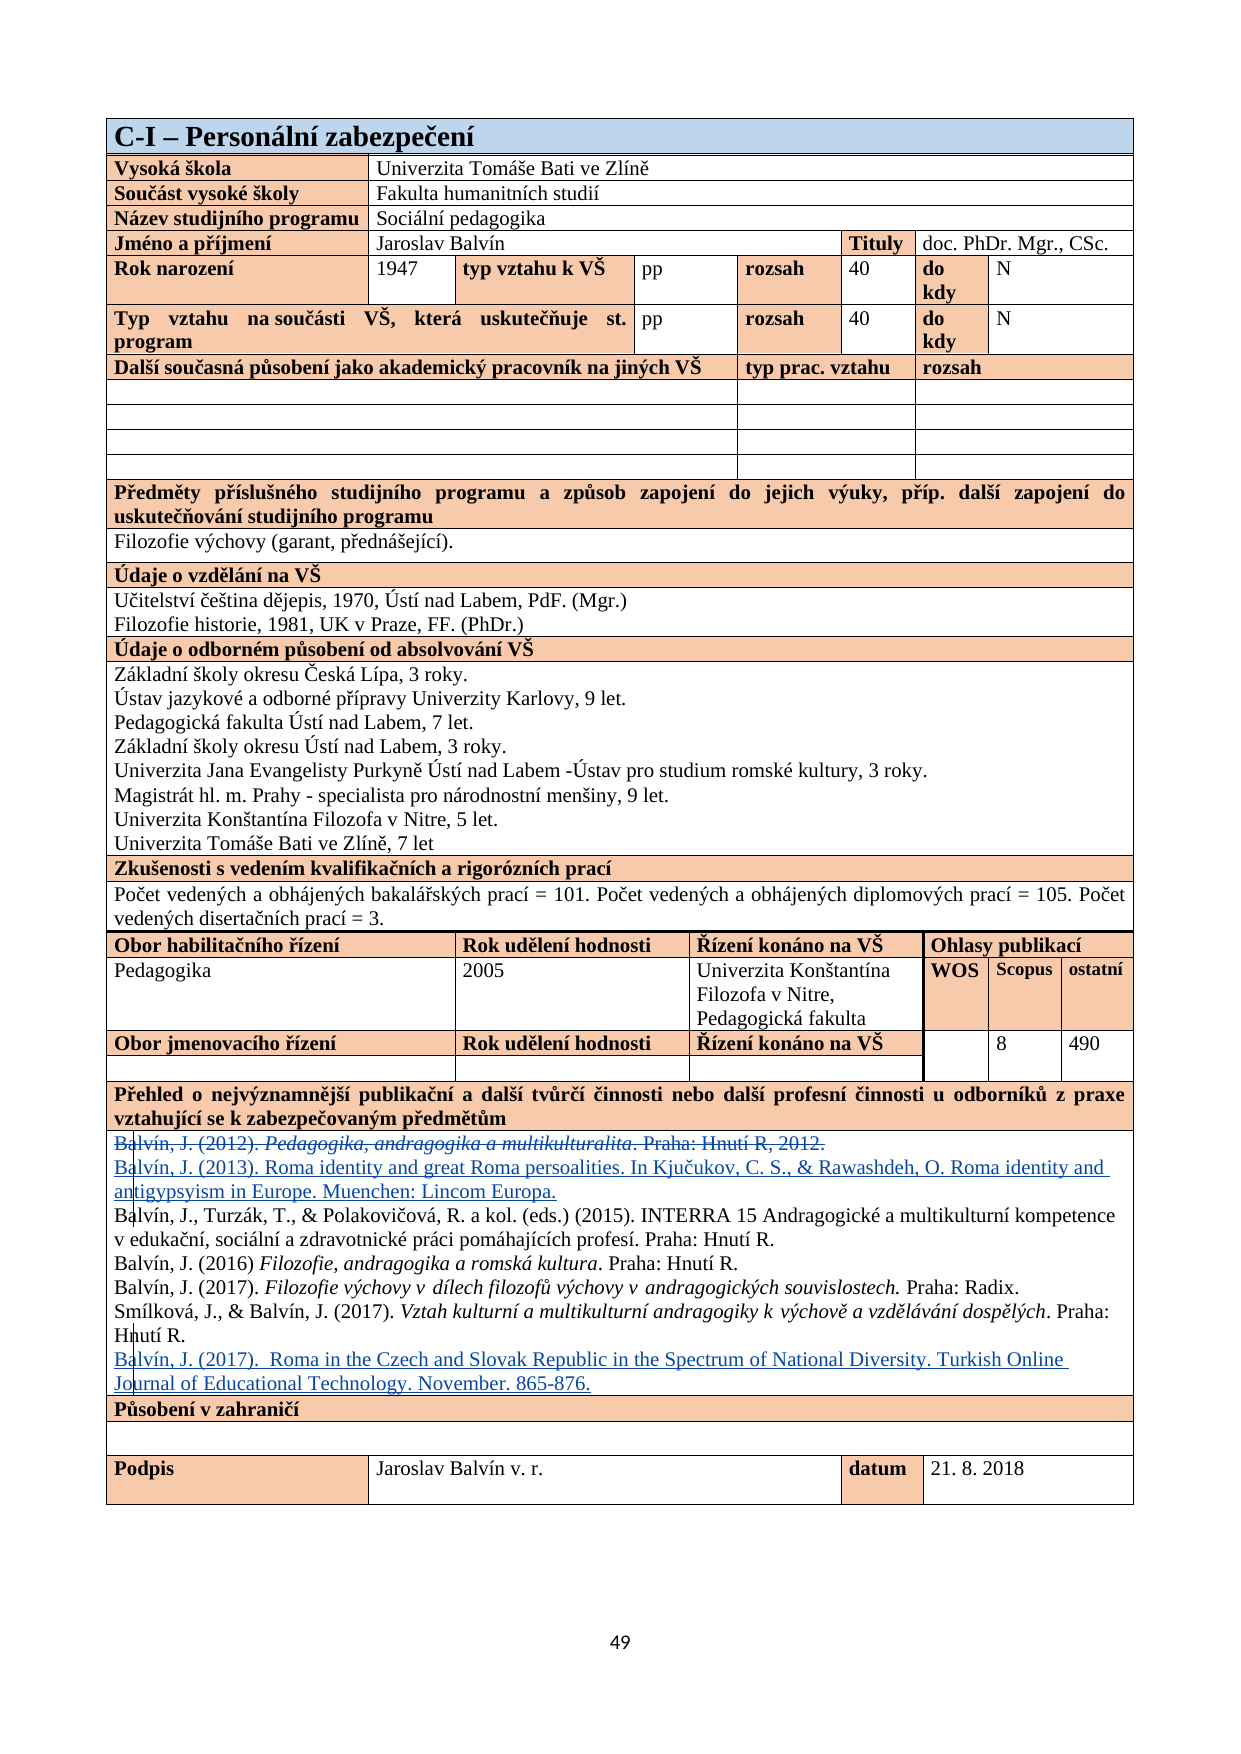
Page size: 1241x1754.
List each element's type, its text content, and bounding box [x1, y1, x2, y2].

table_cell doc. PhDr. Mgr., CSc. [916, 231, 1133, 255]
table_cell Sociální pedagogika [369, 206, 1133, 230]
table_cell 8 [989, 1031, 1061, 1081]
table_cell Rok narození [107, 256, 368, 304]
table_cell WOS [925, 958, 988, 1030]
table_cell Scopus [989, 958, 1061, 1030]
table_cell 1947 [369, 256, 455, 304]
table_cell [456, 1056, 689, 1081]
table_cell ostatní [1062, 958, 1133, 1030]
table_header C-I – Personální zabezpečení [107, 119, 1133, 153]
table_cell Součást vysoké školy [107, 181, 368, 205]
table_cell [690, 1056, 922, 1081]
table_cell Univerzita Konštantína Filozofa v Nitre, Pedagogická fakulta [690, 958, 922, 1030]
table_cell datum [842, 1456, 923, 1504]
table_cell typ vztahu k VŠ [456, 256, 634, 304]
table_cell Rok udělení hodnosti [456, 1031, 689, 1055]
table_cell Obor habilitačního řízení [107, 933, 455, 957]
table_cell rozsah [738, 256, 841, 304]
table_cell 2005 [456, 958, 689, 1030]
table_cell rozsah [738, 305, 841, 353]
table_cell Balvín, J., Turzák, T., & Polakovičová, R. a kol. (eds.) (2015). INTERRA 15 Andragogické a multikulturní kompetence v edukační, sociální a zdravotnické práci pomáhajících profesí. Praha: Hnutí R. Balvín, J. (2016) Filozofie, andragogika a romská kultura. Praha: Hnutí R. Balvín, J. (2017). Filozofie výchovy v dílech filozofů výchovy v andragogických souvislostech. Praha: Radix. Smílková, J., & Balvín, J. (2017). Vztah kulturní a multikulturní andragogiky k výchově a vzdělávání dospělých. Praha: Hnutí R. [107, 1131, 1133, 1395]
table_cell do kdy [916, 305, 988, 353]
table_cell [107, 1056, 455, 1081]
table_cell [916, 455, 1133, 479]
table_cell [738, 405, 915, 429]
table_cell [107, 405, 737, 429]
table_cell Typ vztahu na součásti VŠ, která uskutečňuje st. program [107, 305, 634, 353]
table_cell [916, 405, 1133, 429]
table_cell Základní školy okresu Česká Lípa, 3 roky. Ústav jazykové a odborné přípravy Univerzity Karlovy, 9 let. Pedagogická fakulta Ústí nad Labem, 7 let. Základní školy okresu Ústí nad Labem, 3 roky. Univerzita Jana Evangelisty Purkyně Ústí nad Labem -Ústav pro studium romské kultury, 3 roky. Magistrát hl. m. Prahy - specialista pro národnostní menšiny, 9 let. Univerzita Konštantína Filozofa v Nitre, 5 let. Univerzita Tomáše Bati ve Zlíně, 7 let [107, 662, 1133, 855]
table_cell [107, 455, 737, 479]
table_cell Údaje o vzdělání na VŠ [107, 563, 1133, 587]
table_cell [916, 380, 1133, 404]
table_cell 40 [842, 256, 915, 304]
table_cell Filozofie výchovy (garant, přednášející). [107, 529, 1133, 562]
table_cell Vysoká škola [107, 156, 368, 180]
table_cell Rok udělení hodnosti [456, 933, 689, 957]
table_cell Ohlasy publikací [925, 933, 1133, 957]
table_cell [107, 1422, 1133, 1455]
table_cell [107, 430, 737, 454]
table_cell Počet vedených a obhájených bakalářských prací = 101. Počet vedených a obhájených diplomových prací = 105. Počet vedených disertačních prací = 3. [107, 882, 1133, 930]
table_cell [107, 380, 737, 404]
table_cell 40 [842, 305, 915, 353]
table_cell [738, 455, 915, 479]
table_cell Univerzita Tomáše Bati ve Zlíně [369, 156, 1133, 180]
table_cell Podpis [107, 1456, 368, 1504]
table_cell Předměty příslušného studijního programu a způsob zapojení do jejich výuky, příp. další zapojení do uskutečňování studijního programu [107, 480, 1133, 528]
table_cell Název studijního programu [107, 206, 368, 230]
table_cell 21. 8. 2018 [924, 1456, 1133, 1504]
table_cell [916, 430, 1133, 454]
table_cell N [989, 305, 1133, 353]
table_cell pp [635, 256, 737, 304]
table_cell Řízení konáno na VŠ [690, 1031, 922, 1055]
table_cell Přehled o nejvýznamnější publikační a další tvůrčí činnosti nebo další profesní činnosti u odborníků z praxe vztahující se k zabezpečovaným předmětům [107, 1082, 1133, 1130]
table_cell Fakulta humanitních studií [369, 181, 1133, 205]
table_cell Řízení konáno na VŠ [690, 933, 922, 957]
table_cell do kdy [916, 256, 988, 304]
table_cell Působení v zahraničí [107, 1396, 1133, 1421]
table_cell [738, 430, 915, 454]
table_cell [738, 380, 915, 404]
table_cell rozsah [916, 355, 1133, 379]
table_cell Další současná působení jako akademický pracovník na jiných VŠ [107, 355, 737, 379]
table_cell Pedagogika [107, 958, 455, 1030]
table_cell Jméno a příjmení [107, 231, 368, 255]
table_cell [925, 1031, 988, 1081]
table_cell N [989, 256, 1133, 304]
table_cell Obor jmenovacího řízení [107, 1031, 455, 1055]
table_cell Údaje o odborném působení od absolvování VŠ [107, 637, 1133, 661]
table_cell Tituly [842, 231, 915, 255]
table_cell Učitelství čeština dějepis, 1970, Ústí nad Labem, PdF. (Mgr.) Filozofie historie, 1981, UK v Praze, FF. (PhDr.) [107, 588, 1133, 636]
table_cell 490 [1062, 1031, 1133, 1081]
table_cell pp [635, 305, 737, 353]
table_cell typ prac. vztahu [738, 355, 915, 379]
table_cell Zkušenosti s vedením kvalifikačních a rigorózních prací [107, 856, 1133, 881]
table_cell Jaroslav Balvín [369, 231, 841, 255]
table_cell Jaroslav Balvín v. r. [369, 1456, 841, 1504]
